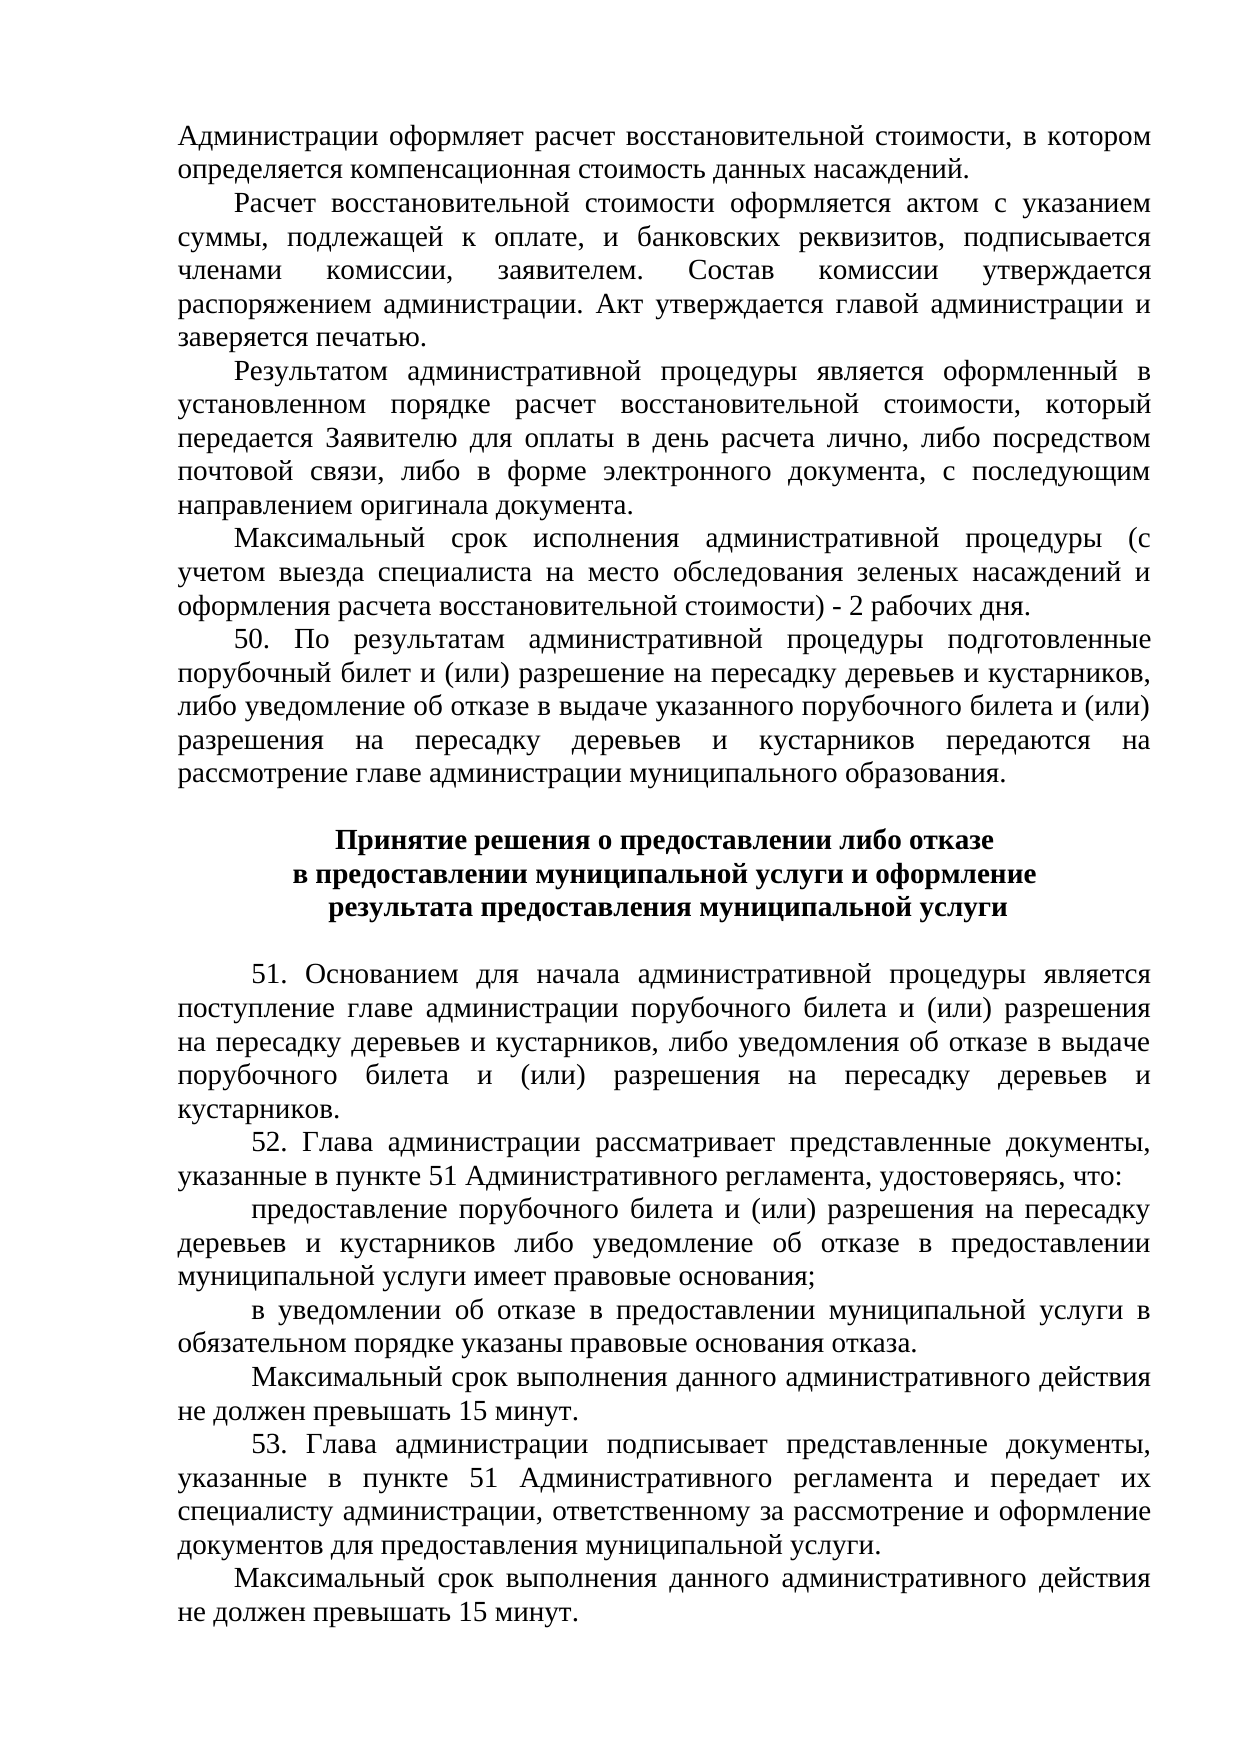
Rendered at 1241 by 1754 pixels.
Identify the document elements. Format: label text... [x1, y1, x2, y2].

text 53. Глава администрации подписывает представленные документы, указанные в пункте 51 Административного регламента и передает их специалисту администрации, ответственному за рассмотрение и оформление документов для предоставления муниципальной услуги. [177, 1426, 1152, 1560]
text Расчет восстановительной стоимости оформляется актом с указанием суммы, подлежащей к оплате, и банковских реквизитов, подписывается членами комиссии, заявителем. Состав комиссии утверждается распоряжением администрации. Акт утверждается главой администрации и заверяется печатью. [177, 185, 1152, 353]
text Принятие решения о предоставлении либо отказе [177, 822, 1152, 856]
text в предоставлении муниципальной услуги и оформление [177, 856, 1152, 889]
text 51. Основанием для начала административной процедуры является поступление главе администрации порубочного билета и (или) разрешения на пересадку деревьев и кустарников, либо уведомления об отказе в выдаче порубочного билета и (или) разрешения на пересадку деревьев и кустарников. [177, 957, 1152, 1124]
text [177, 118, 1152, 185]
text Максимальный срок выполнения данного административного действия не должен превышать 15 минут. [177, 1359, 1152, 1426]
text предоставление порубочного билета и (или) разрешения на пересадку деревьев и кустарников либо уведомление об отказе в предоставлении муниципальной услуги имеет правовые основания; [177, 1191, 1152, 1292]
text 52. Глава администрации рассматривает представленные документы, указанные в пункте 51 Административного регламента, удостоверяясь, что: [177, 1124, 1152, 1191]
text Максимальный срок выполнения данного административного действия не должен превышать 15 минут. [177, 1560, 1152, 1627]
text в уведомлении об отказе в предоставлении муниципальной услуги в обязательном порядке указаны правовые основания отказа. [177, 1292, 1152, 1359]
text результата предоставления муниципальной услуги [177, 889, 1152, 923]
text Максимальный срок исполнения административной процедуры (с учетом выезда специалиста на место обследования зеленых насаждений и оформления расчета восстановительной стоимости) - 2 рабочих дня. [177, 521, 1152, 621]
text 50. По результатам административной процедуры подготовленные порубочный билет и (или) разрешение на пересадку деревьев и кустарников, либо уведомление об отказе в выдаче указанного порубочного билета и (или) разрешения на пересадку деревьев и кустарников передаются на рассмотрение главе администрации муниципального образования. [177, 621, 1152, 789]
text Результатом административной процедуры является оформленный в установленном порядке расчет восстановительной стоимости, который передается Заявителю для оплаты в день расчета лично, либо посредством почтовой связи, либо в форме электронного документа, с последующим направлением оригинала документа. [177, 353, 1152, 521]
